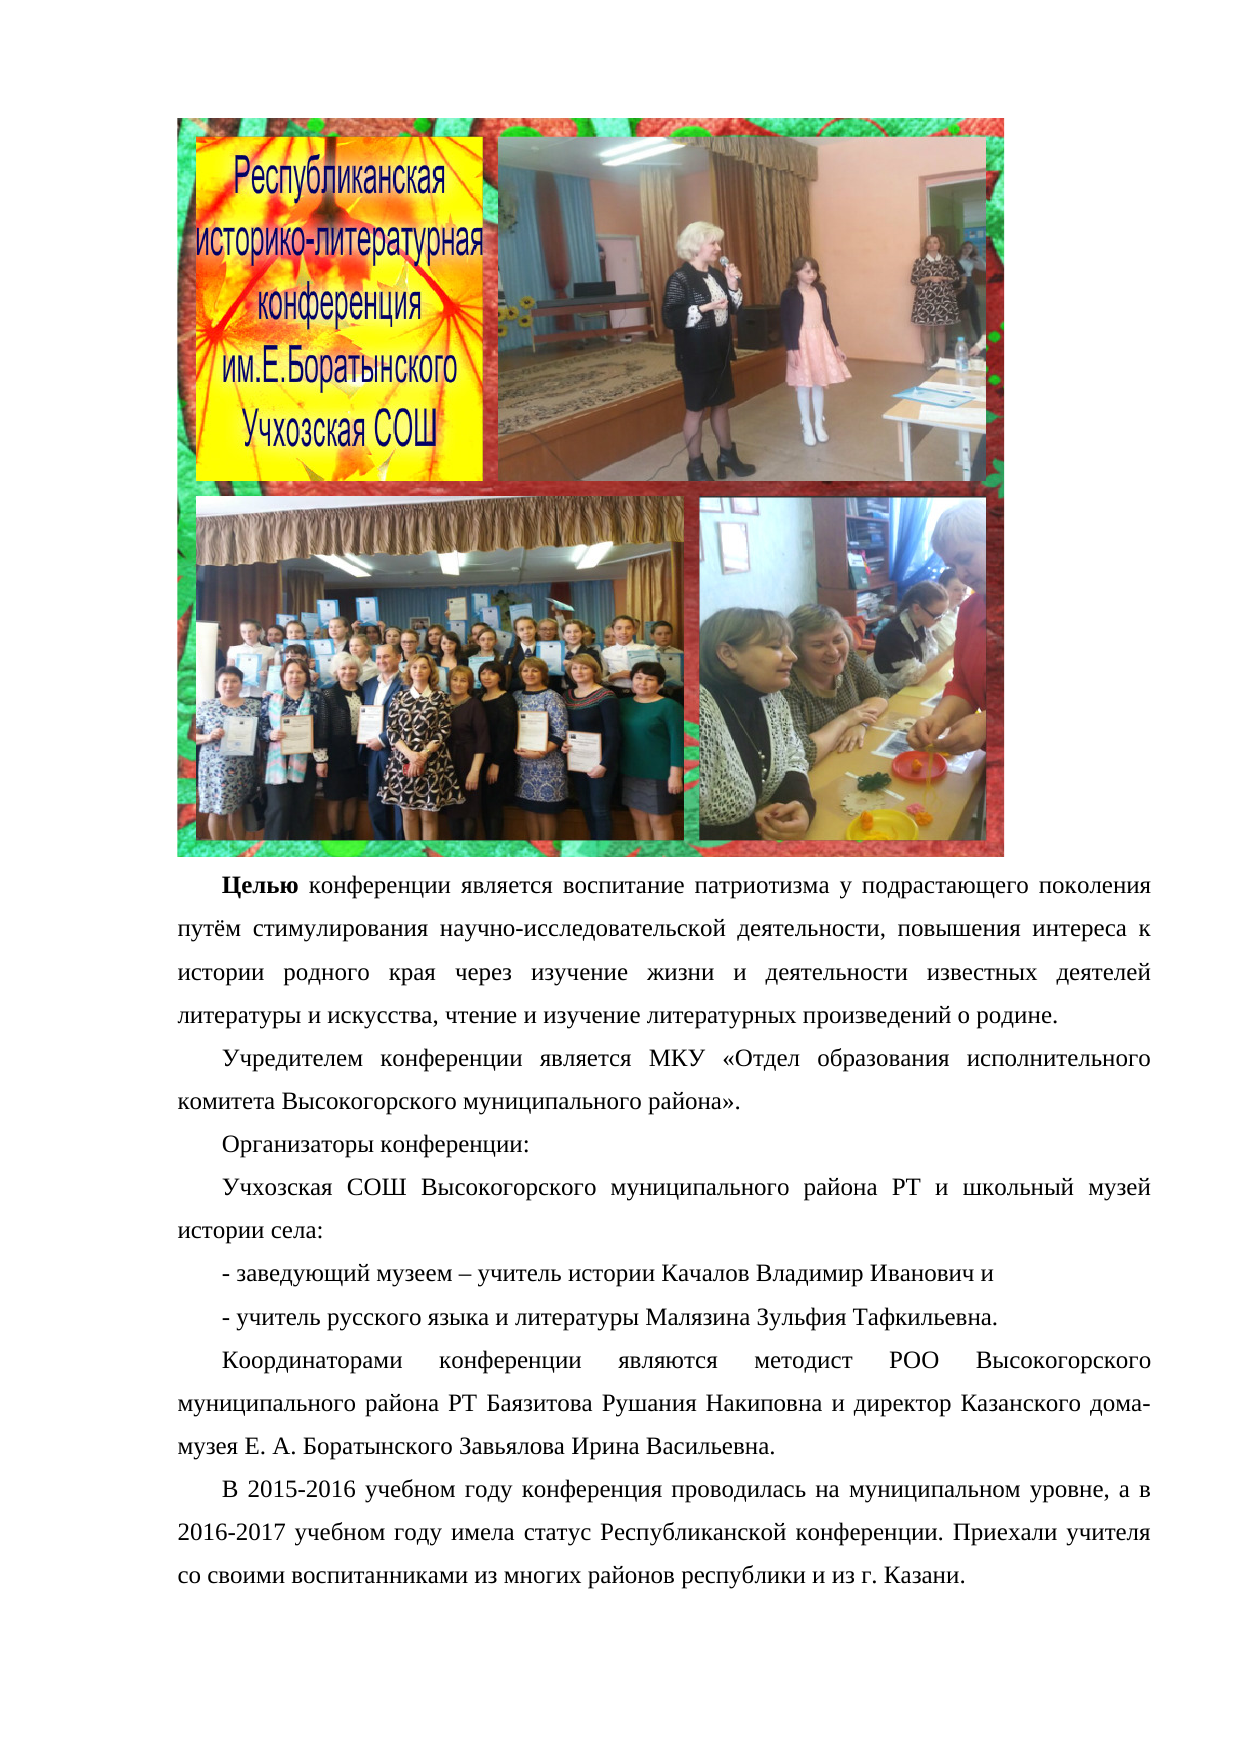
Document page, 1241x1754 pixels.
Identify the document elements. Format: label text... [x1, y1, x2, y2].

text В 2015-2016 учебном году конференция проводилась на муниципальном уровне, а в 2016-2017 учебном году имела статус Республиканской конференции. Приехали учителя со своими воспитанниками из многих районов республики и из г. Казани. [177, 1474, 1152, 1589]
text Учредителем конференции является МКУ «Отдел образования исполнительного комитета Высокогорского муниципального района». [177, 1043, 1152, 1115]
picture [177, 118, 1005, 857]
text - заведующий музеем – учитель истории Качалов Владимир Иванович и [177, 1258, 1152, 1287]
text Учхозская СОШ Высокогорского муниципального района РТ и школьный музей истории села: [177, 1172, 1152, 1244]
text - учитель русского языка и литературы Малязина Зульфия Тафкильевна. [177, 1302, 1152, 1330]
text Целью конференции является воспитание патриотизма у подрастающего поколения путём стимулирования научно-исследовательской деятельности, повышения интереса к истории родного края через изучение жизни и деятельности известных деятелей литературы и искусства, чтение и изучение литературных произведений о родине. [177, 870, 1152, 1028]
text Координаторами конференции являются методист РОО Высокогорского муниципального района РТ Баязитова Рушания Накиповна и директор Казанского дома-музея Е. А. Боратынского Завьялова Ирина Васильевна. [177, 1345, 1152, 1460]
text Организаторы конференции: [177, 1129, 1152, 1158]
